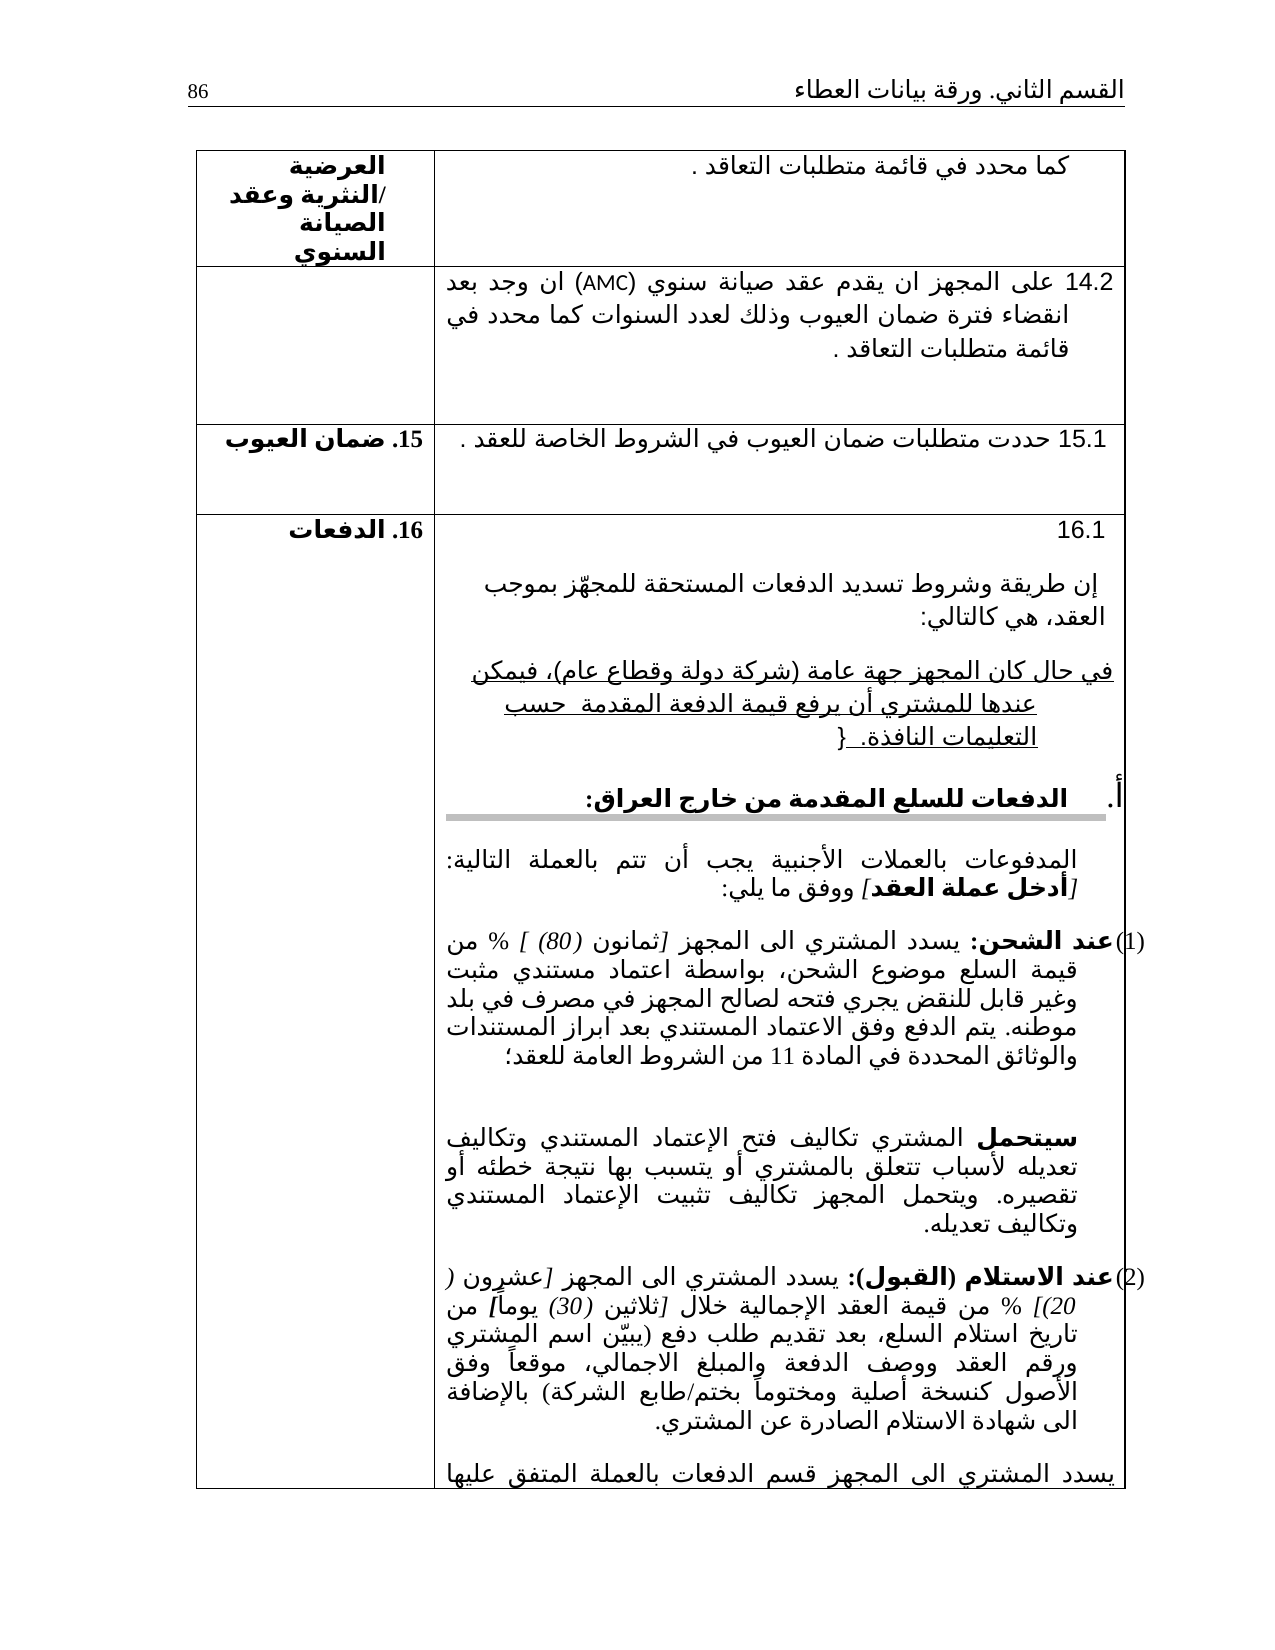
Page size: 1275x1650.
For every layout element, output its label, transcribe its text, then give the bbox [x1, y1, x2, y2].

table_cell 15. ضمان العيوب [197, 425, 434, 514]
table_cell 15.1 حددت متطلبات ضمان العيوب في الشروط الخاصة للعقد . [435, 425, 1124, 514]
table_cell 14.2 على المجهز ان يقدم عقد صيانة سنوي (AMC) ان وجد بعد انقضاء فترة ضمان العيوب وذلك لعدد السنوات كما محدد في قائمة متطلبات التعاقد . [435, 267, 1124, 423]
table_cell 14.1على المجهز ان يقدم الخدمات العرضية النثرية وفق الحال كما محدد في قائمة متطلبات التعاقد . [435, 151, 1124, 266]
table_cell 16. الدفعات [197, 515, 434, 1487]
table_cell [197, 267, 434, 423]
